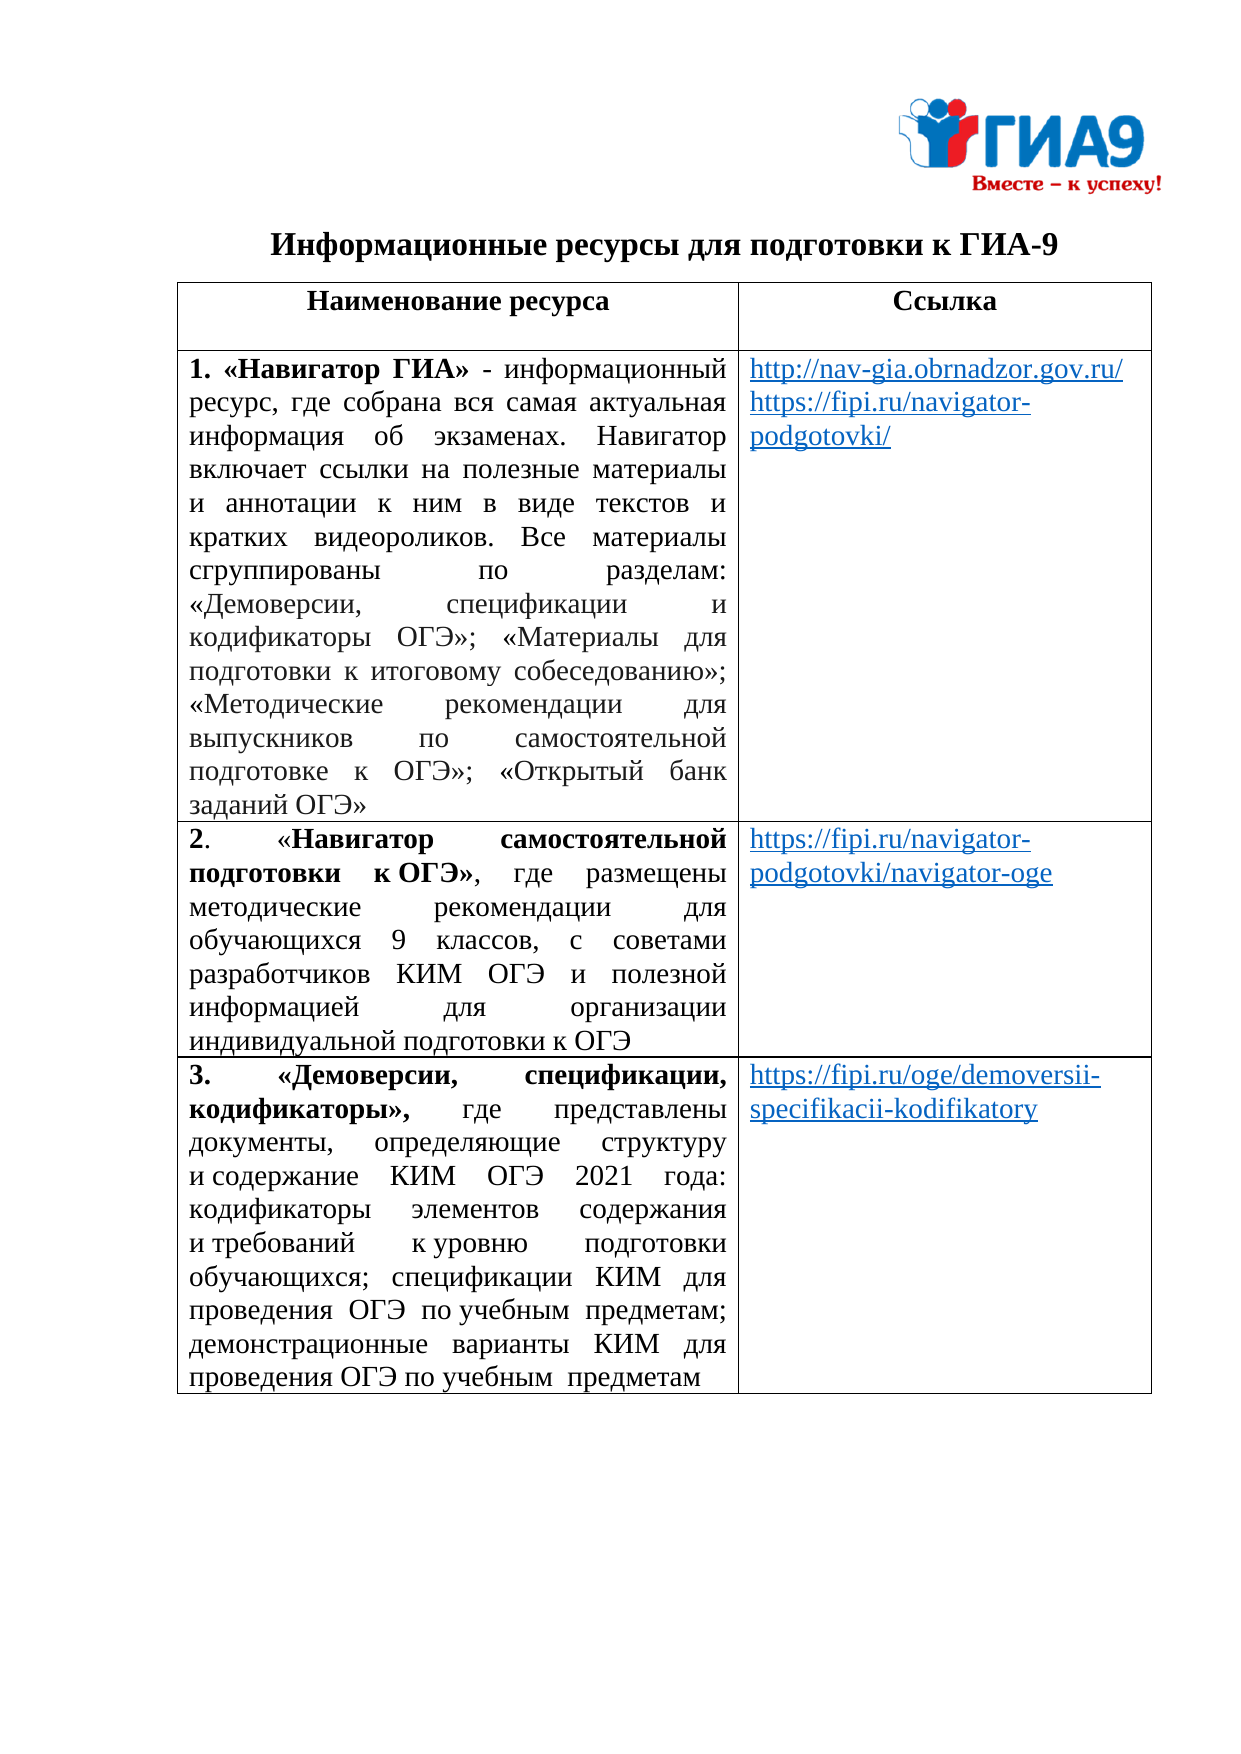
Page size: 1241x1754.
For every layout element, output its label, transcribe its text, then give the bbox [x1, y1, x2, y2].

table_cell 2. «Навигатор самостоятельной подготовки к ОГЭ», где размещены методические рекомендации для обучающихся 9 классов, с советами разработчиков КИМ ОГЭ и полезной информацией для организации индивидуальной подготовки к ОГЭ [178, 822, 738, 1056]
table_cell 3. «Демоверсии, спецификации, кодификаторы», где представлены документы, определяющие структуру и содержание КИМ ОГЭ 2021 года: кодификаторы элементов содержания и требований к уровню подготовки обучающихся; спецификации КИМ для проведения ОГЭ по учебным предметам; демонстрационные варианты КИМ для проведения ОГЭ по учебным предметам [178, 1058, 738, 1393]
table_header Наименование ресурса [178, 283, 738, 350]
table_cell 1. «Навигатор ГИА» - информационный ресурс, где собрана вся самая актуальная информация об экзаменах. Навигатор включает ссылки на полезные материалы и аннотации к ним в виде текстов и кратких видеороликов. Все материалы сгруппированы по разделам: «Демоверсии, спецификации и кодификаторы ОГЭ»; «Материалы для подготовки к итоговому собеседованию»; «Методические рекомендации для выпускников по самостоятельной подготовке к ОГЭ»; «Открытый банк заданий ОГЭ» [178, 351, 738, 821]
table_header Ссылка [739, 283, 1151, 350]
text Информационные ресурсы для подготовки к ГИА-9 [177, 224, 1152, 262]
table_cell http://nav-gia.obrnadzor.gov.ru/ https://fipi.ru/navigator-podgotovki/ [739, 351, 1151, 821]
table_cell https://fipi.ru/oge/demoversii-specifikacii-kodifikatory [739, 1058, 1151, 1393]
picture [898, 98, 1174, 207]
table_cell https://fipi.ru/navigator-podgotovki/navigator-oge [739, 822, 1151, 1056]
